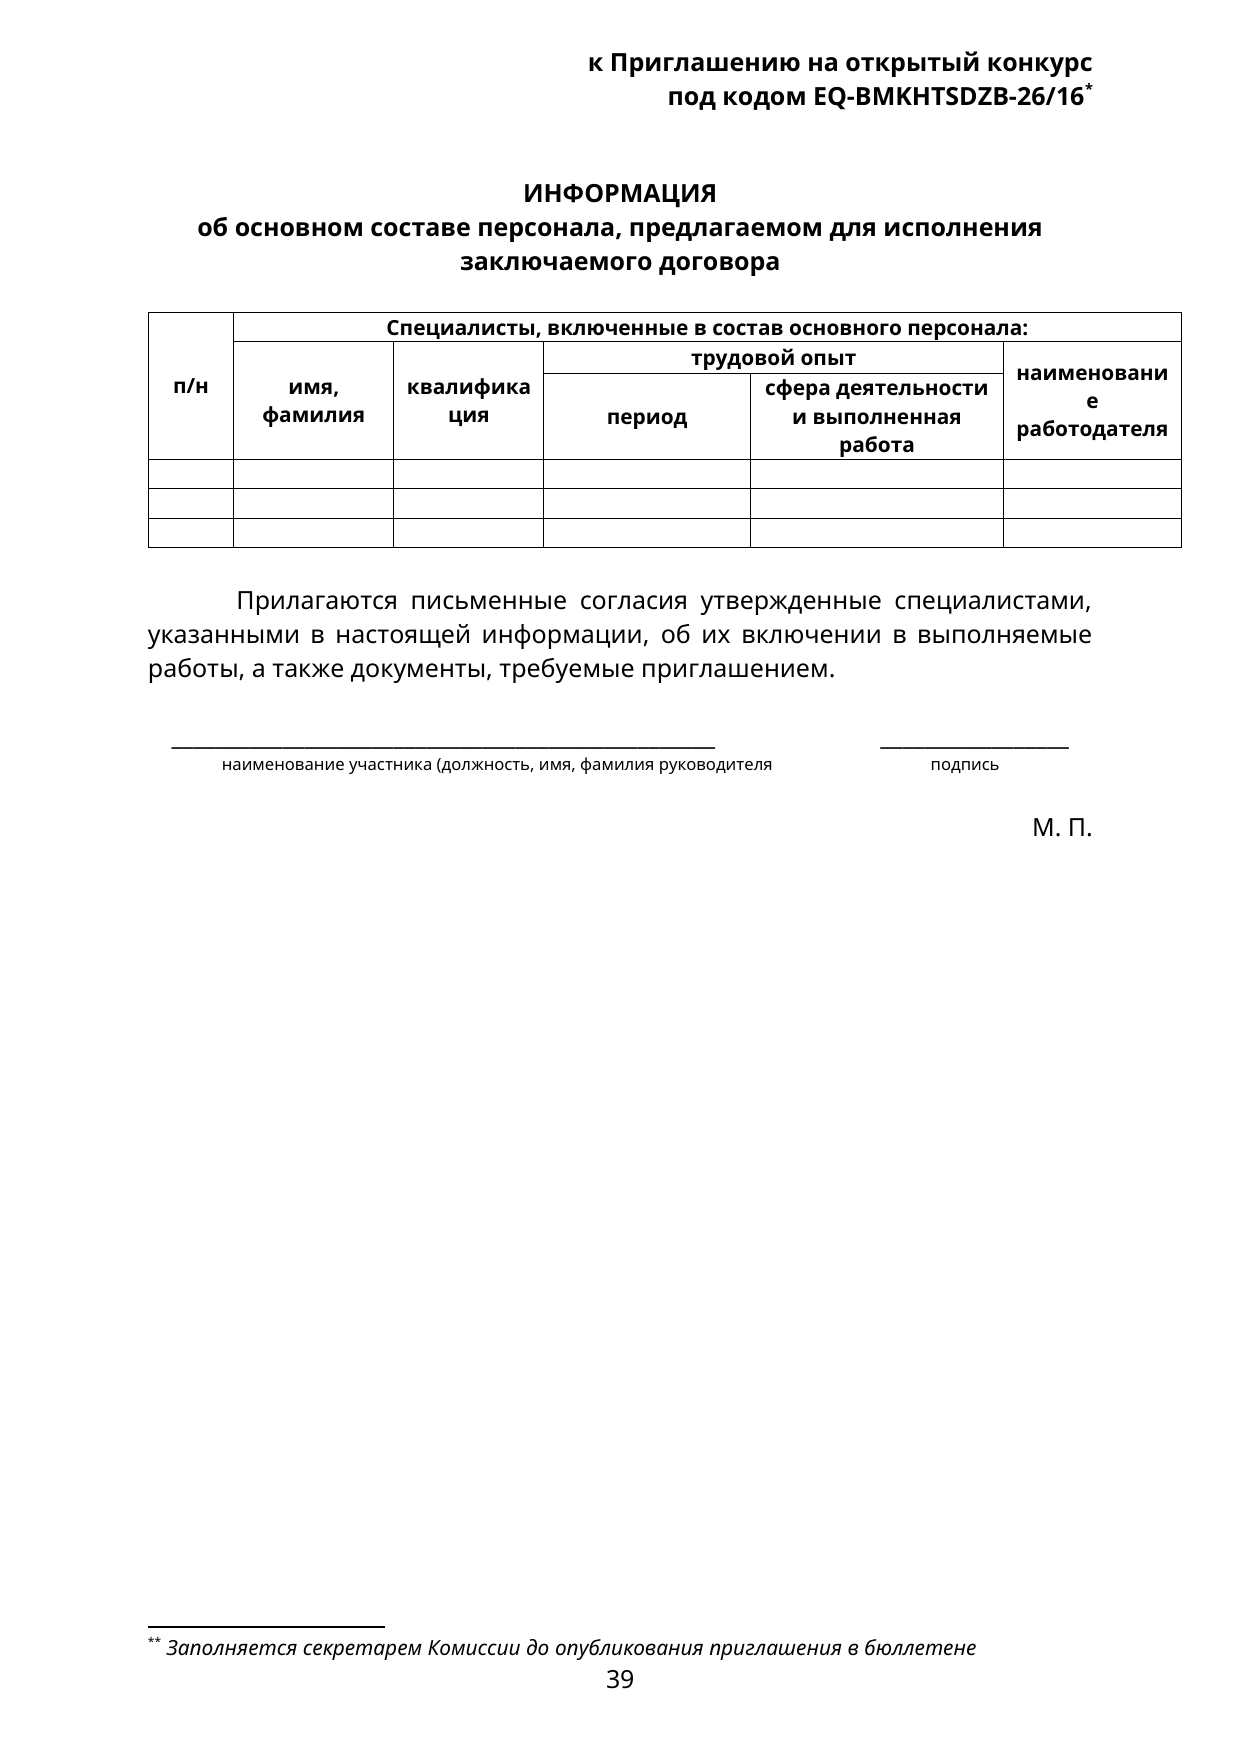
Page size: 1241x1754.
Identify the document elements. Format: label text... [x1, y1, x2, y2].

table_cell период [544, 374, 750, 459]
text _________________________________________________ _________________ [148, 718, 1092, 753]
text Прилагаются письменные согласия утвержденные специалистами, указанными в настоящей информации, об их включении в выполняемые работы, а также документы, требуемые приглашением. [148, 582, 1092, 684]
table_cell [234, 489, 393, 518]
table_cell [751, 519, 1003, 547]
table_cell наименование работодателя [1004, 342, 1181, 459]
text об основном составе персонала, предлагаемом для исполнения заключаемого договора [148, 209, 1092, 277]
table_cell [234, 519, 393, 547]
table_header п/н [149, 313, 233, 459]
table_cell имя, фамилия [234, 342, 393, 459]
text наименование участника (должность, имя, фамилия руководителя подпись [222, 753, 1092, 775]
table_cell [149, 460, 233, 488]
table_cell сфера деятельности и выполненная работа [751, 374, 1003, 459]
table_cell [751, 460, 1003, 488]
table_cell [1004, 460, 1181, 488]
table_cell [1004, 489, 1181, 518]
table_cell [149, 489, 233, 518]
table_cell квалификация [394, 342, 543, 459]
table_cell [394, 519, 543, 547]
table_cell [234, 460, 393, 488]
table_cell трудовой опыт [544, 342, 1003, 372]
text М. П. [148, 809, 1092, 843]
table_cell [149, 519, 233, 547]
table_cell [544, 460, 750, 488]
table_cell [394, 460, 543, 488]
text ИНФОРМАЦИЯ [148, 175, 1092, 209]
table_cell [544, 519, 750, 547]
table_cell [544, 489, 750, 518]
table_cell [394, 489, 543, 518]
text к Приглашению на открытый конкурс под кодом EQ-BMKHTSDZB-26/16* [148, 44, 1092, 112]
table_header Специалисты, включенные в состав основного персонала: [234, 313, 1181, 341]
table_cell [751, 489, 1003, 518]
table_cell [1004, 519, 1181, 547]
